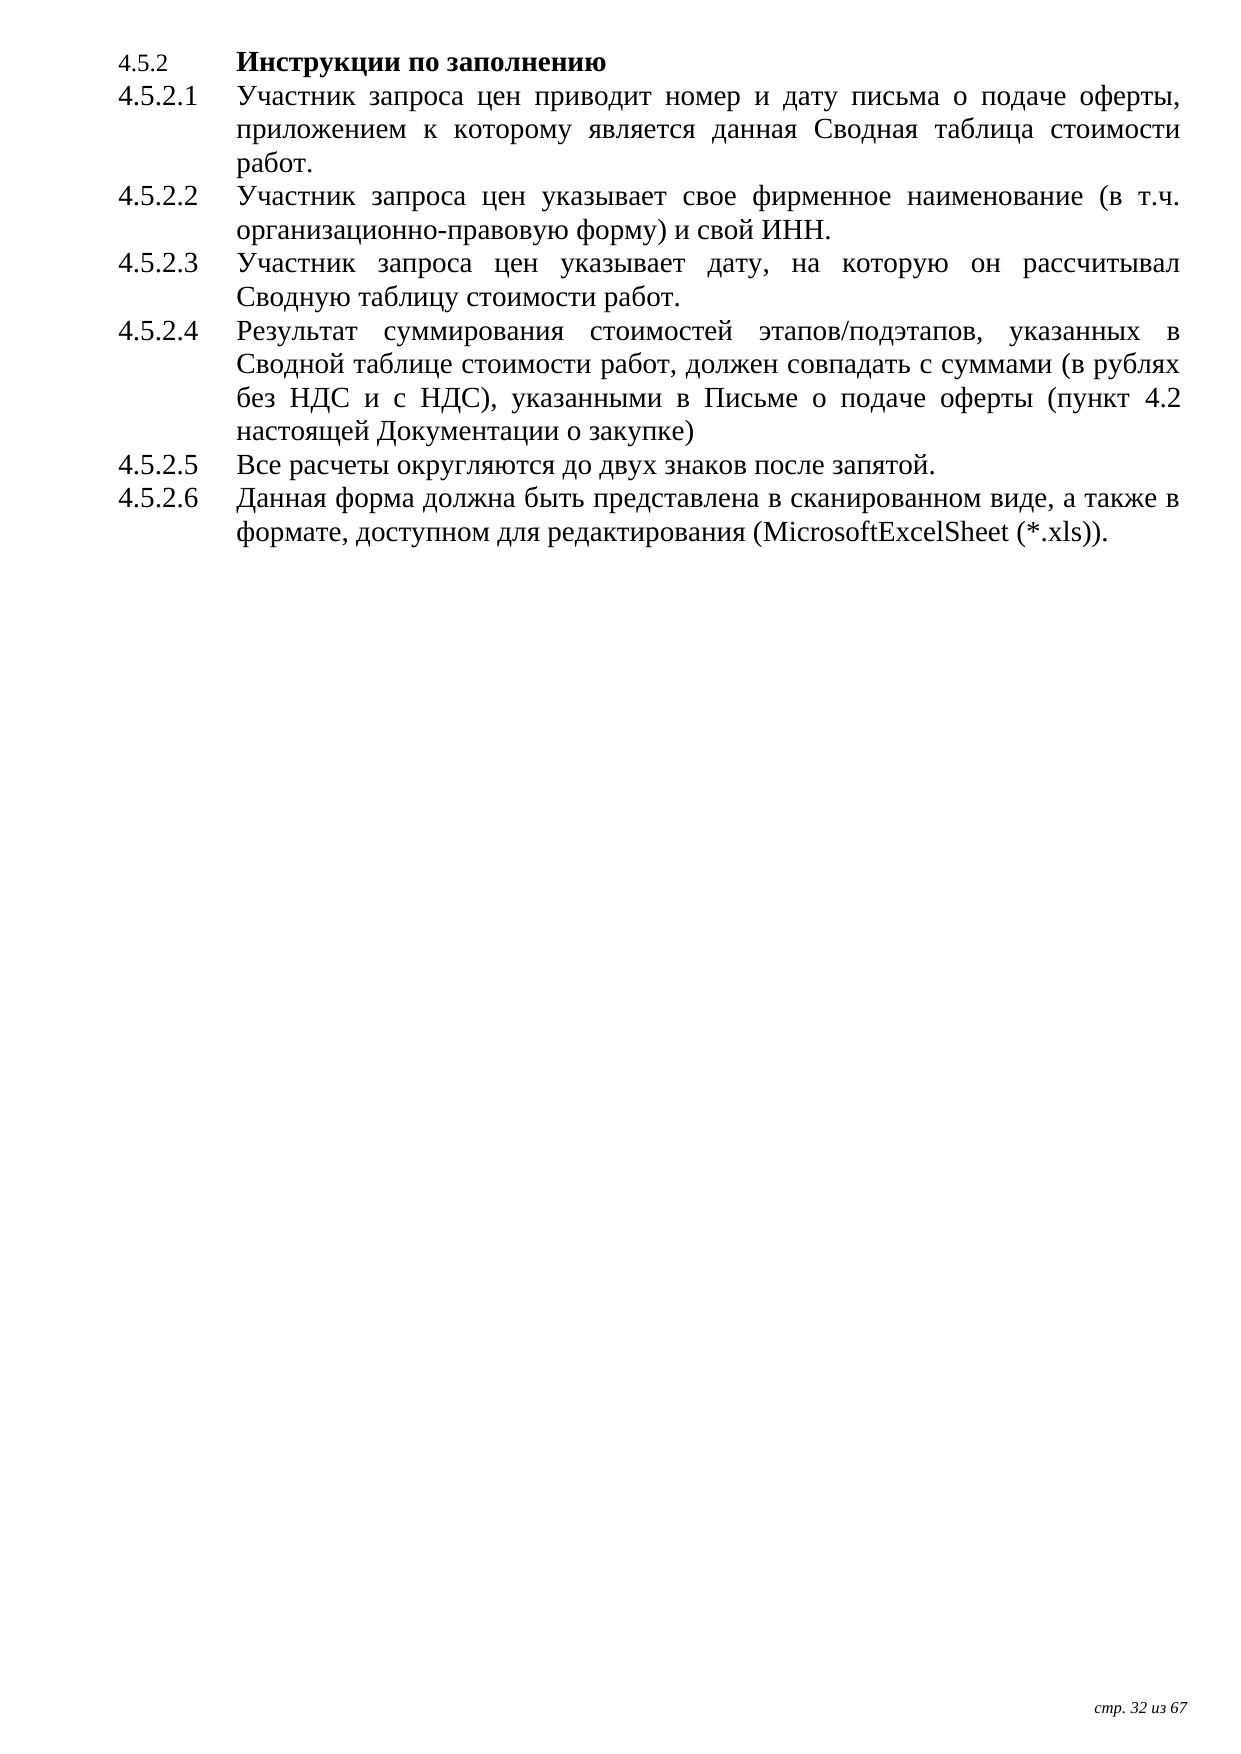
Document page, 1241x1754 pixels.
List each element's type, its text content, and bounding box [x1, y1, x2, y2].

text Инструкции по заполнению [118, 44, 1181, 78]
text Результат суммирования стоимостей этапов/подэтапов, указанных в Сводной таблице стоимости работ, должен совпадать с суммами (в рублях без НДС и с НДС), указанными в Письме о подаче оферты (пункт 4.2 настоящей Документации о закупке) [118, 313, 1181, 447]
text Участник запроса цен указывает дату, на которую он рассчитывал Сводную таблицу стоимости работ. [118, 246, 1181, 313]
text Данная форма должна быть представлена в сканированном виде, а также в формате, доступном для редактирования (MicrosoftExcelSheet (*.xls)). [118, 480, 1181, 547]
text Участник запроса цен указывает свое фирменное наименование (в т.ч. организационно-правовую форму) и свой ИНН. [118, 178, 1181, 246]
text Участник запроса цен приводит номер и дату письма о подаче оферты, приложением к которому является данная Сводная таблица стоимости работ. [118, 78, 1181, 178]
text Все расчеты округляются до двух знаков после запятой. [118, 447, 1181, 480]
